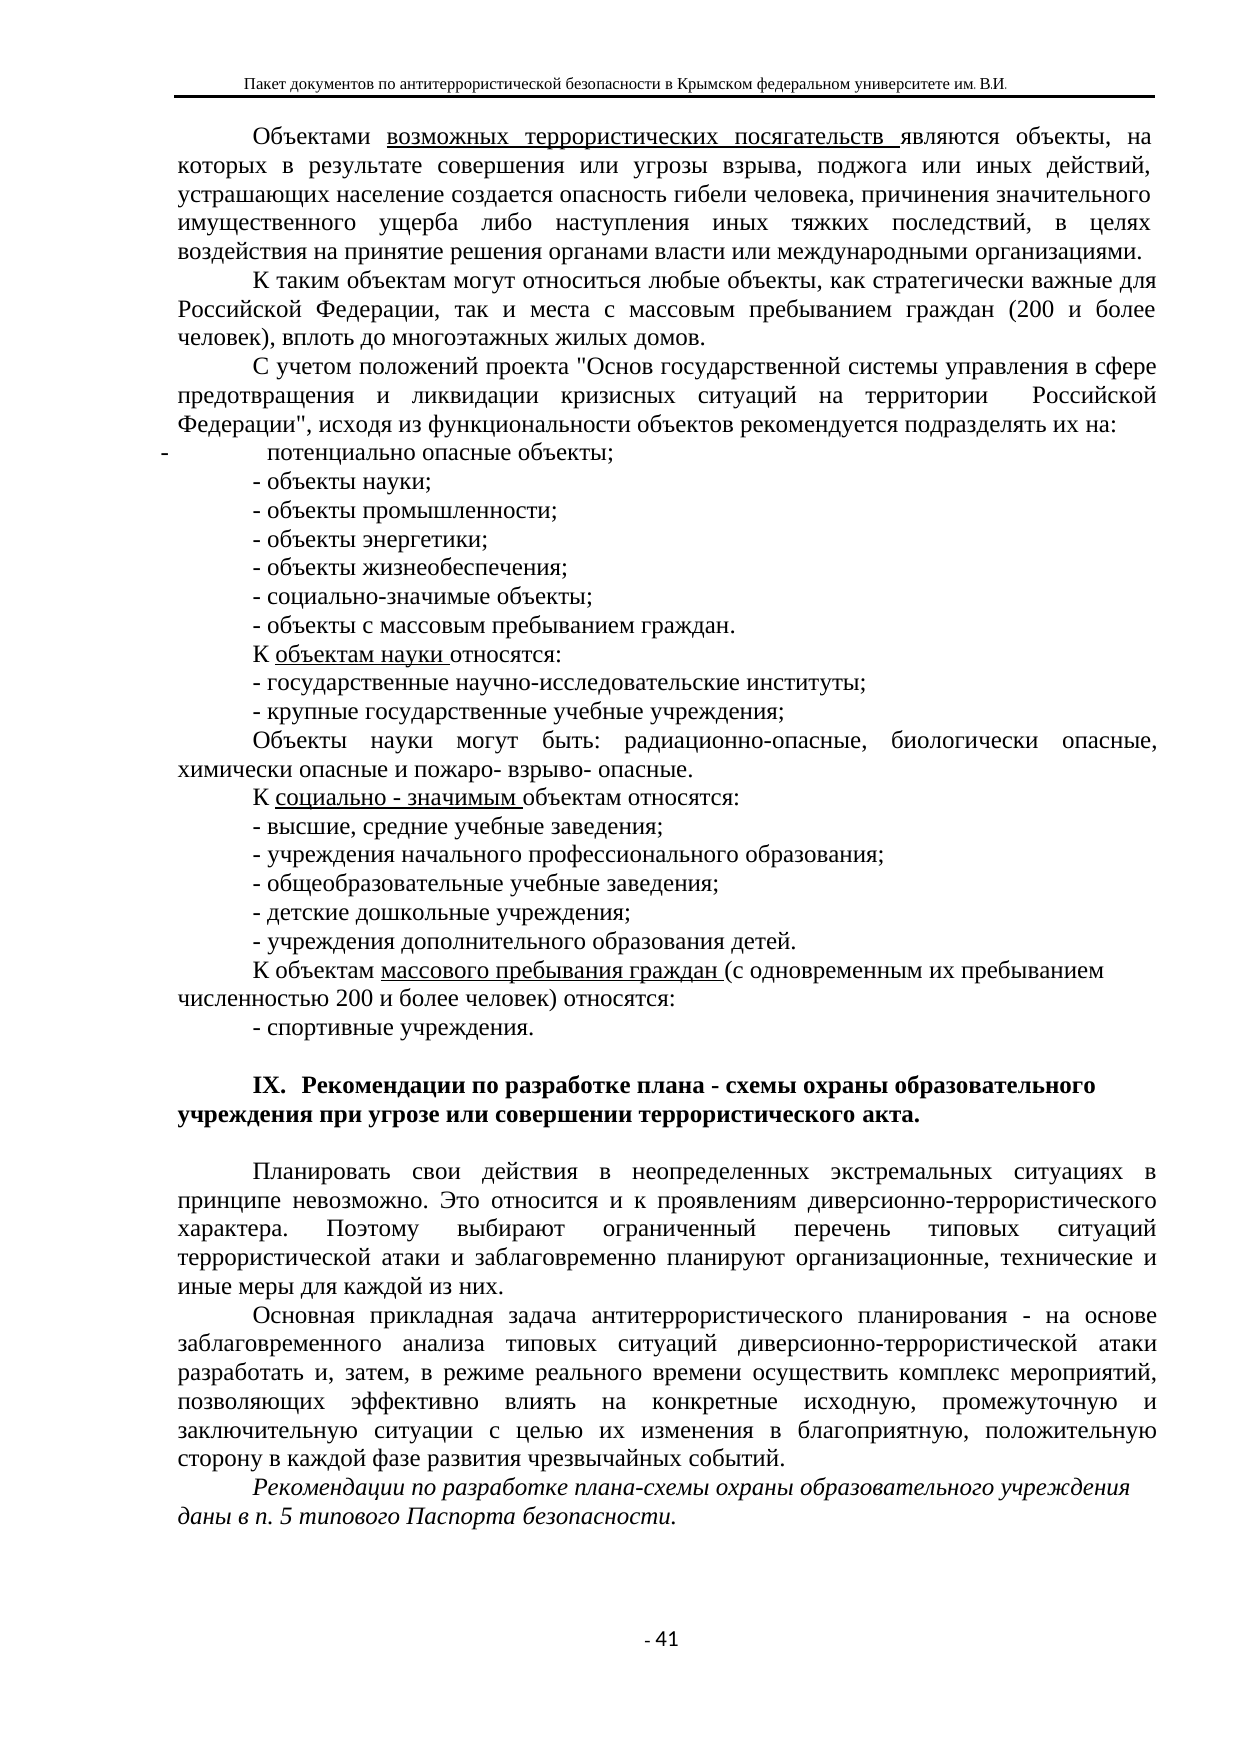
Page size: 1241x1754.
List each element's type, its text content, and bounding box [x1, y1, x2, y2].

list учреждения начального профессионального образования; [252, 840, 1169, 868]
list объекты энергетики; [252, 524, 1169, 552]
list крупные государственные учебные учреждения; [252, 696, 1169, 725]
list объекты промышленности; [252, 495, 1169, 524]
list социально-значимые объекты; [252, 581, 1169, 610]
text К социально - значимым объектам относятся: [252, 782, 1137, 811]
text К таким объектам могут относиться любые объекты, как стратегически важные для Российской Федерации, так и места с массовым пребыванием граждан (200 и более человек), вплоть до многоэтажных жилых домов. [177, 265, 1157, 351]
text Объектами возможных террористических посягательств являются объекты, на которых в результате совершения или угрозы взрыва, поджога или иных действий, устрашающих население создается опасность гибели человека, причинения значительного имущественного ущерба либо наступления иных тяжких последствий, в целях воздействия на принятие решения органами власти или международными организациями. [177, 121, 1152, 265]
list учреждения дополнительного образования детей. [252, 926, 1169, 955]
text С учетом положений проекта "Основ государственной системы управления в сфере предотвращения и ликвидации кризисных ситуаций на территории Российской Федерации", исходя из функциональности объектов рекомендуется подразделять их на: [177, 351, 1157, 437]
list высшие, средние учебные заведения; [252, 811, 1169, 840]
text Планировать свои действия в неопределенных экстремальных ситуациях в принципе невозможно. Это относится и к проявлениям диверсионно-террористического характера. Поэтому выбирают ограниченный перечень типовых ситуаций террористической атаки и заблаговременно планируют организационные, технические и иные меры для каждой из них. [177, 1156, 1157, 1300]
list объекты жизнеобеспечения; [252, 552, 1169, 581]
text Объекты науки могут быть: радиационно-опасные, биологически опасные, химически опасные и пожаро- взрыво- опасные. [177, 725, 1158, 782]
list объекты науки; [252, 466, 1169, 495]
list детские дошкольные учреждения; [252, 897, 1169, 926]
text Основная прикладная задача антитеррористического планирования - на основе заблаговременного анализа типовых ситуаций диверсионно-террористической атаки разработать и, затем, в режиме реального времени осуществить комплекс мероприятий, позволяющих эффективно влиять на конкретные исходную, промежуточную и заключительную ситуации с целью их изменения в благоприятную, положительную сторону в каждой фазе развития чрезвычайных событий. [177, 1300, 1158, 1472]
list спортивные учреждения. [252, 1012, 1169, 1041]
text Рекомендации по разработке плана-схемы охраны образовательного учреждения даны в п. 5 типового Паспорта безопасности. [177, 1472, 1137, 1530]
list потенциально опасные объекты; [160, 437, 1169, 466]
list Рекомендации по разработке плана - схемы охраны образовательного учреждения при угрозе или совершении террористического акта. [177, 1070, 1158, 1128]
list общеобразовательные учебные заведения; [252, 868, 1169, 897]
list объекты с массовым пребыванием граждан. К объектам науки относятся: [252, 610, 736, 667]
text К объектам массового пребывания граждан (с одновременным их пребыванием численностью 200 и более человек) относятся: [177, 955, 1137, 1012]
list государственные научно-исследовательские институты; [252, 667, 1169, 696]
